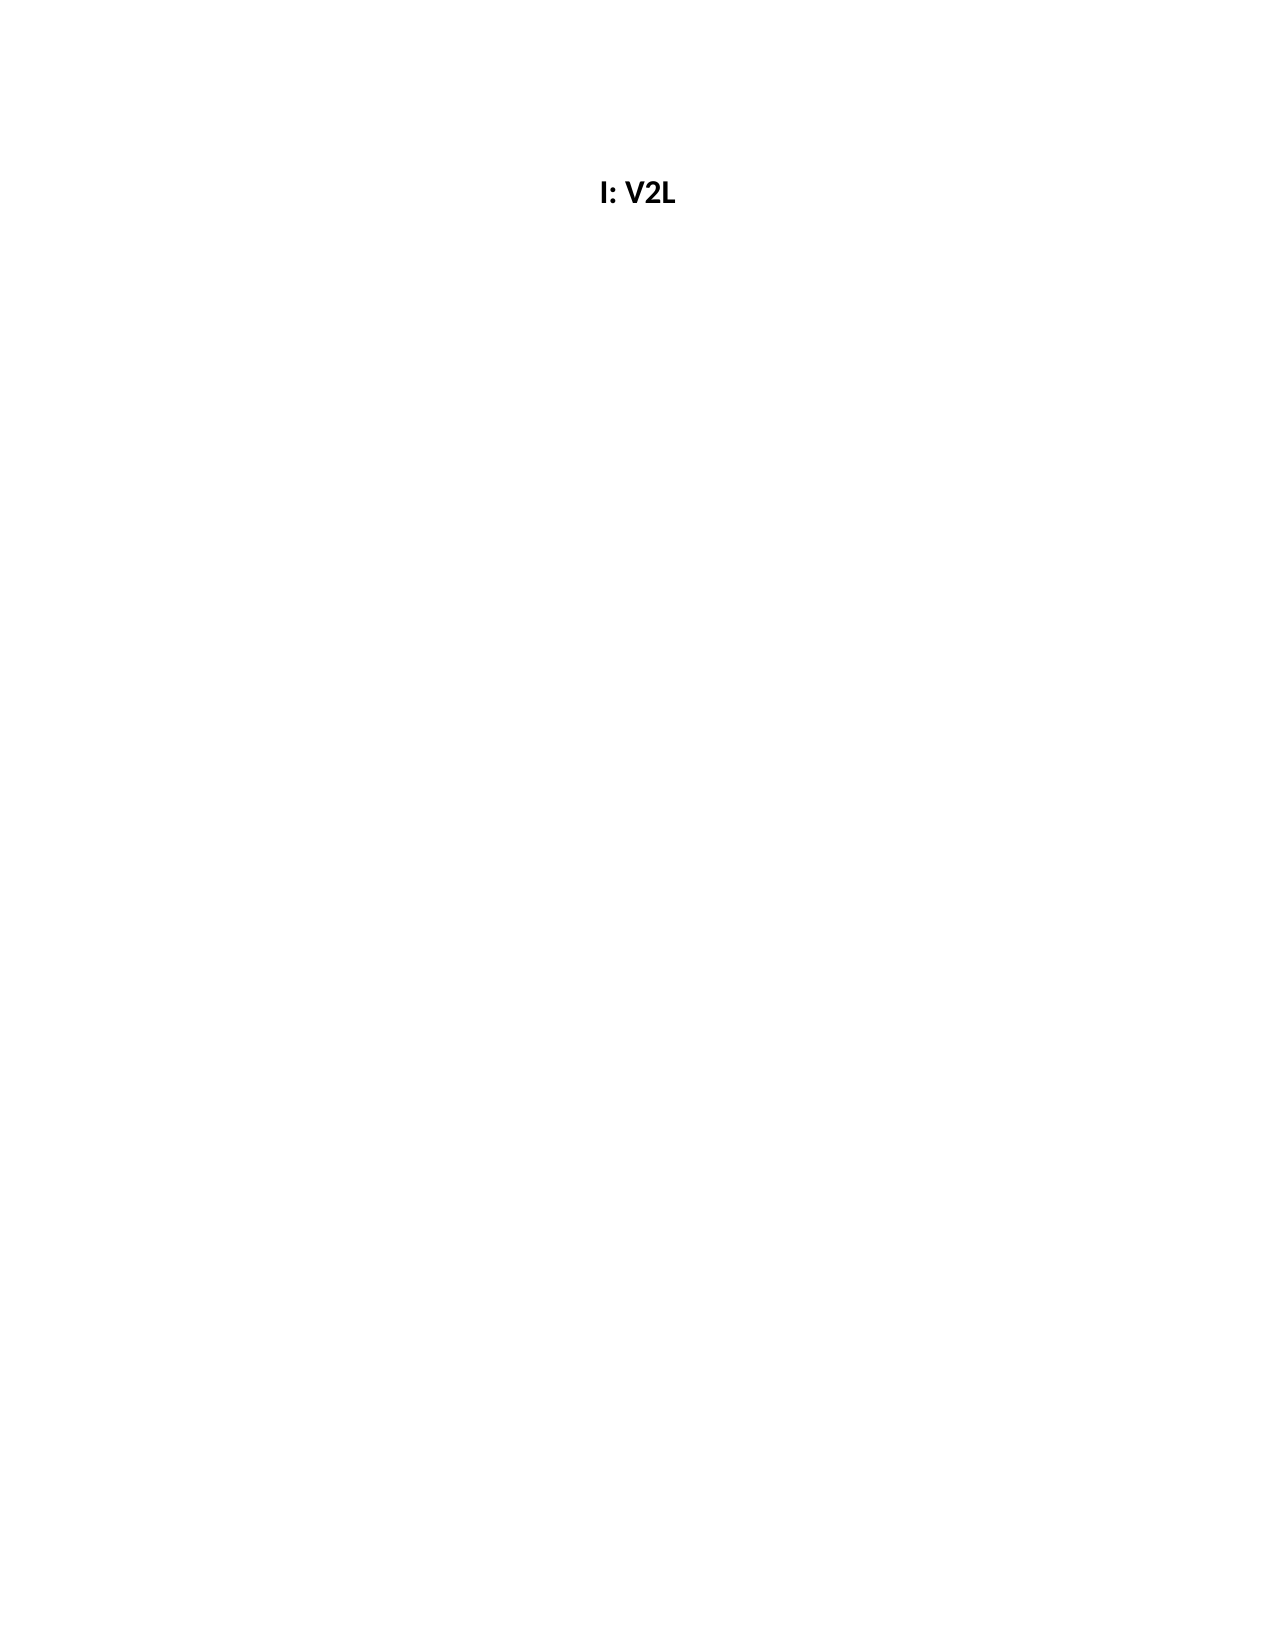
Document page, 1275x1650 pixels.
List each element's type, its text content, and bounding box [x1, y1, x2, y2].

subtitle I: V2L [187, 171, 1087, 212]
